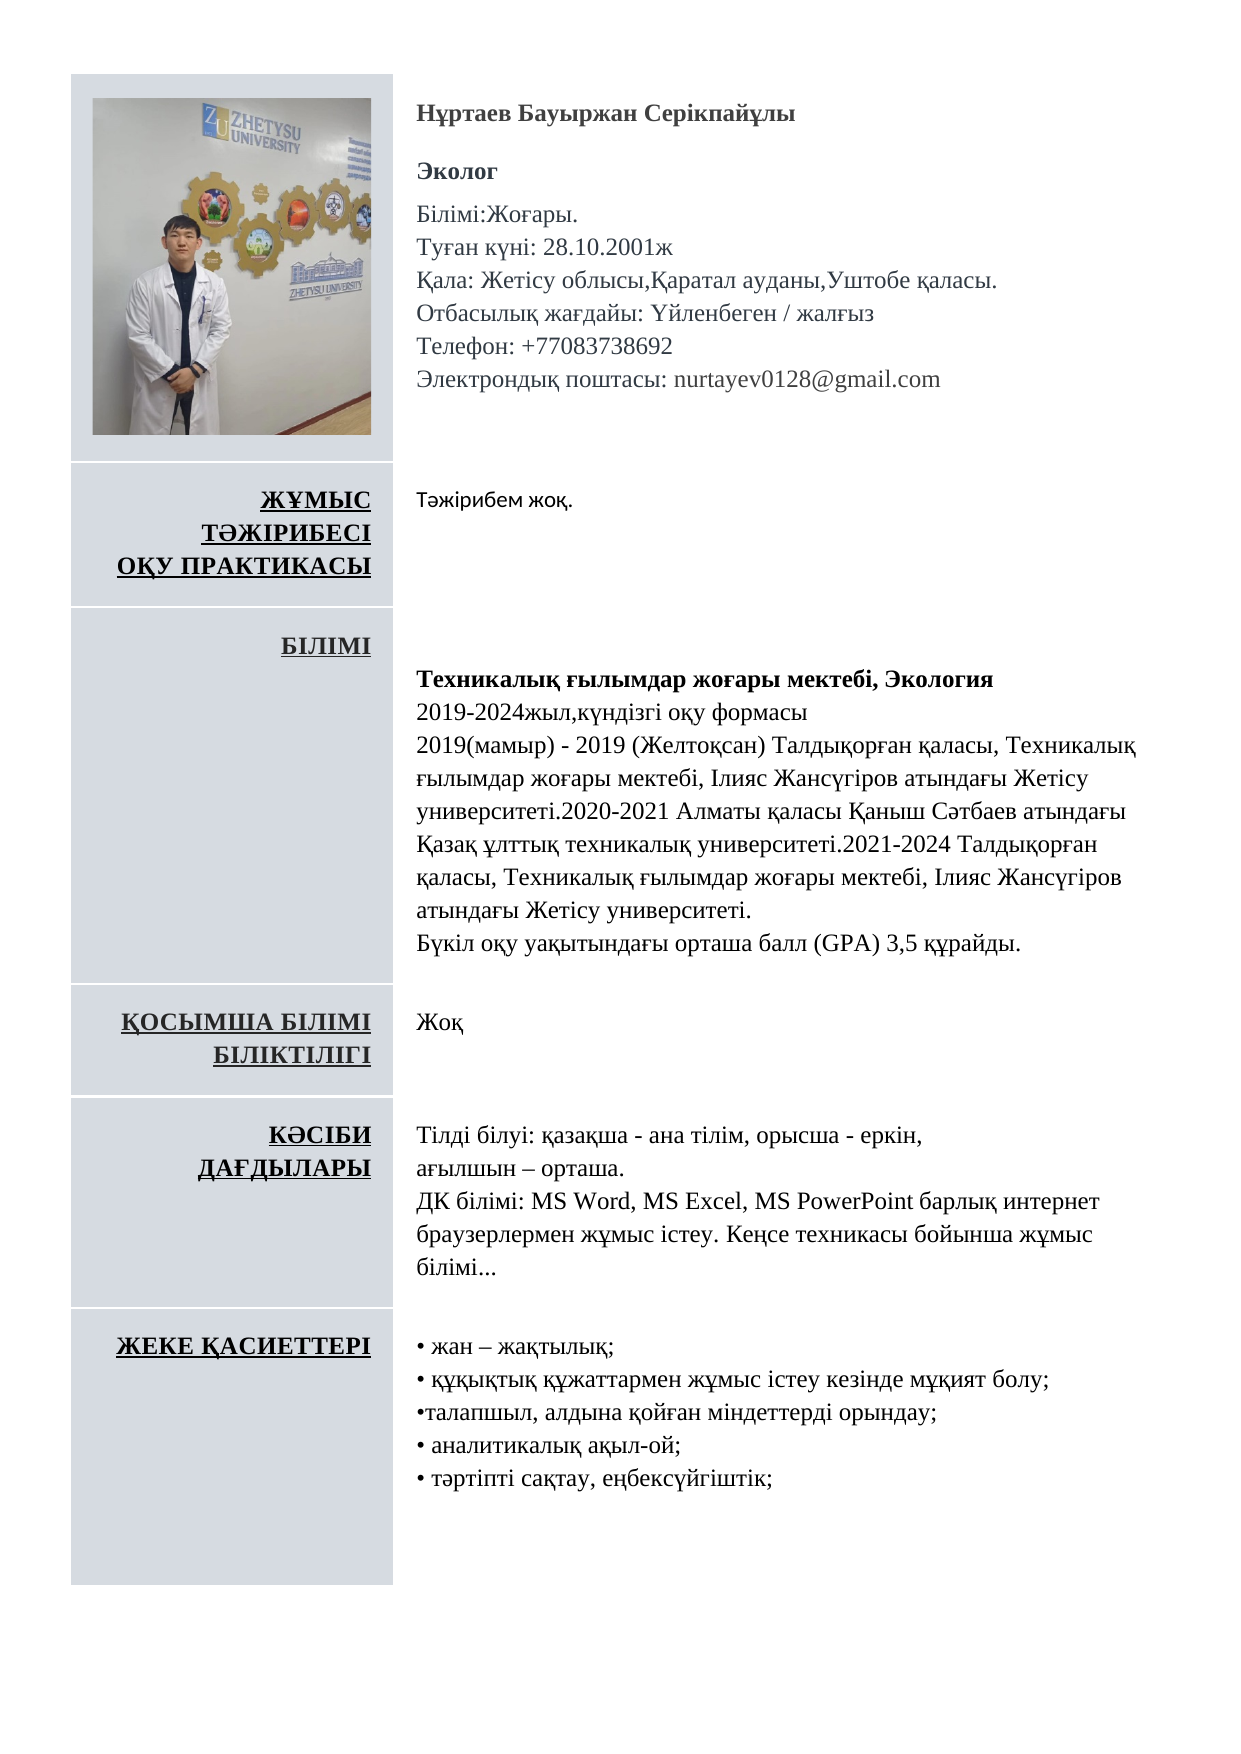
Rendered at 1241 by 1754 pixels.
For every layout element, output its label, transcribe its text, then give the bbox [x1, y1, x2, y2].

table_header Нұртаев Бауыржан Серікпайұлы Эколог Білімі:Жоғары. Туған күні: 28.10.2001ж Қала: Жетісу облысы,Қаратал ауданы,Уштобе қаласы. Отбасылық жағдайы: Үйленбеген / жалғыз Телефон: +77083738692 Электрондық поштасы: nurtayev0128@gmail.com [395, 76, 1194, 461]
table_cell ЖҰМЫС ТӘЖІРИБЕСІ ОҚУ ПРАКТИКАСЫ [71, 463, 393, 606]
table_cell КӘСІБИ ДАҒДЫЛАРЫ [71, 1098, 393, 1307]
table_header [71, 74, 393, 461]
picture [92, 98, 372, 435]
table_cell Техникалық ғылымдар жоғары мектебі, Экология 2019-2024жыл,күндізгі оқу формасы 2019(мамыр) - 2019 (Желтоқсан) Талдықорған қаласы, Техникалық ғылымдар жоғары мектебі, Ілияс Жансүгіров атындағы Жетісу университеті.2020-2021 Алматы қаласы Қаныш Сәтбаев атындағы Қазақ ұлттық техникалық университеті.2021-2024 Талдықорған қаласы, Техникалық ғылымдар жоғары мектебі, Ілияс Жансүгіров атындағы Жетісу университеті. Бүкіл оқу уақытындағы орташа балл (GPA) 3,5 құрайды. [395, 608, 1194, 983]
table_cell Жоқ [395, 985, 1194, 1095]
table_cell • жан – жақтылық; • құқықтық құжаттармен жұмыс істеу кезінде мұқият болу; •талапшыл, алдына қойған міндеттерді орындау; • аналитикалық ақыл-ой; • тәртіпті сақтау, еңбексүйгіштік; [395, 1309, 1194, 1585]
table_cell ҚОСЫМША БІЛІМІ БІЛІКТІЛІГІ [71, 985, 393, 1095]
table_cell БІЛІМІ [71, 608, 393, 983]
table_cell Тәжірибем жоқ. [395, 463, 1194, 606]
table_cell Тілді білуі: қазақша - ана тілім, орысша - еркін, ағылшын – орташа. ДК білімі: MS Word, MS Excel, MS PowerPoint барлық интернет браузерлермен жұмыс істеу. Кеңсе техникасы бойынша жұмыс білімі... [395, 1098, 1194, 1307]
table_cell ЖЕКЕ ҚАСИЕТТЕРІ [71, 1309, 393, 1585]
